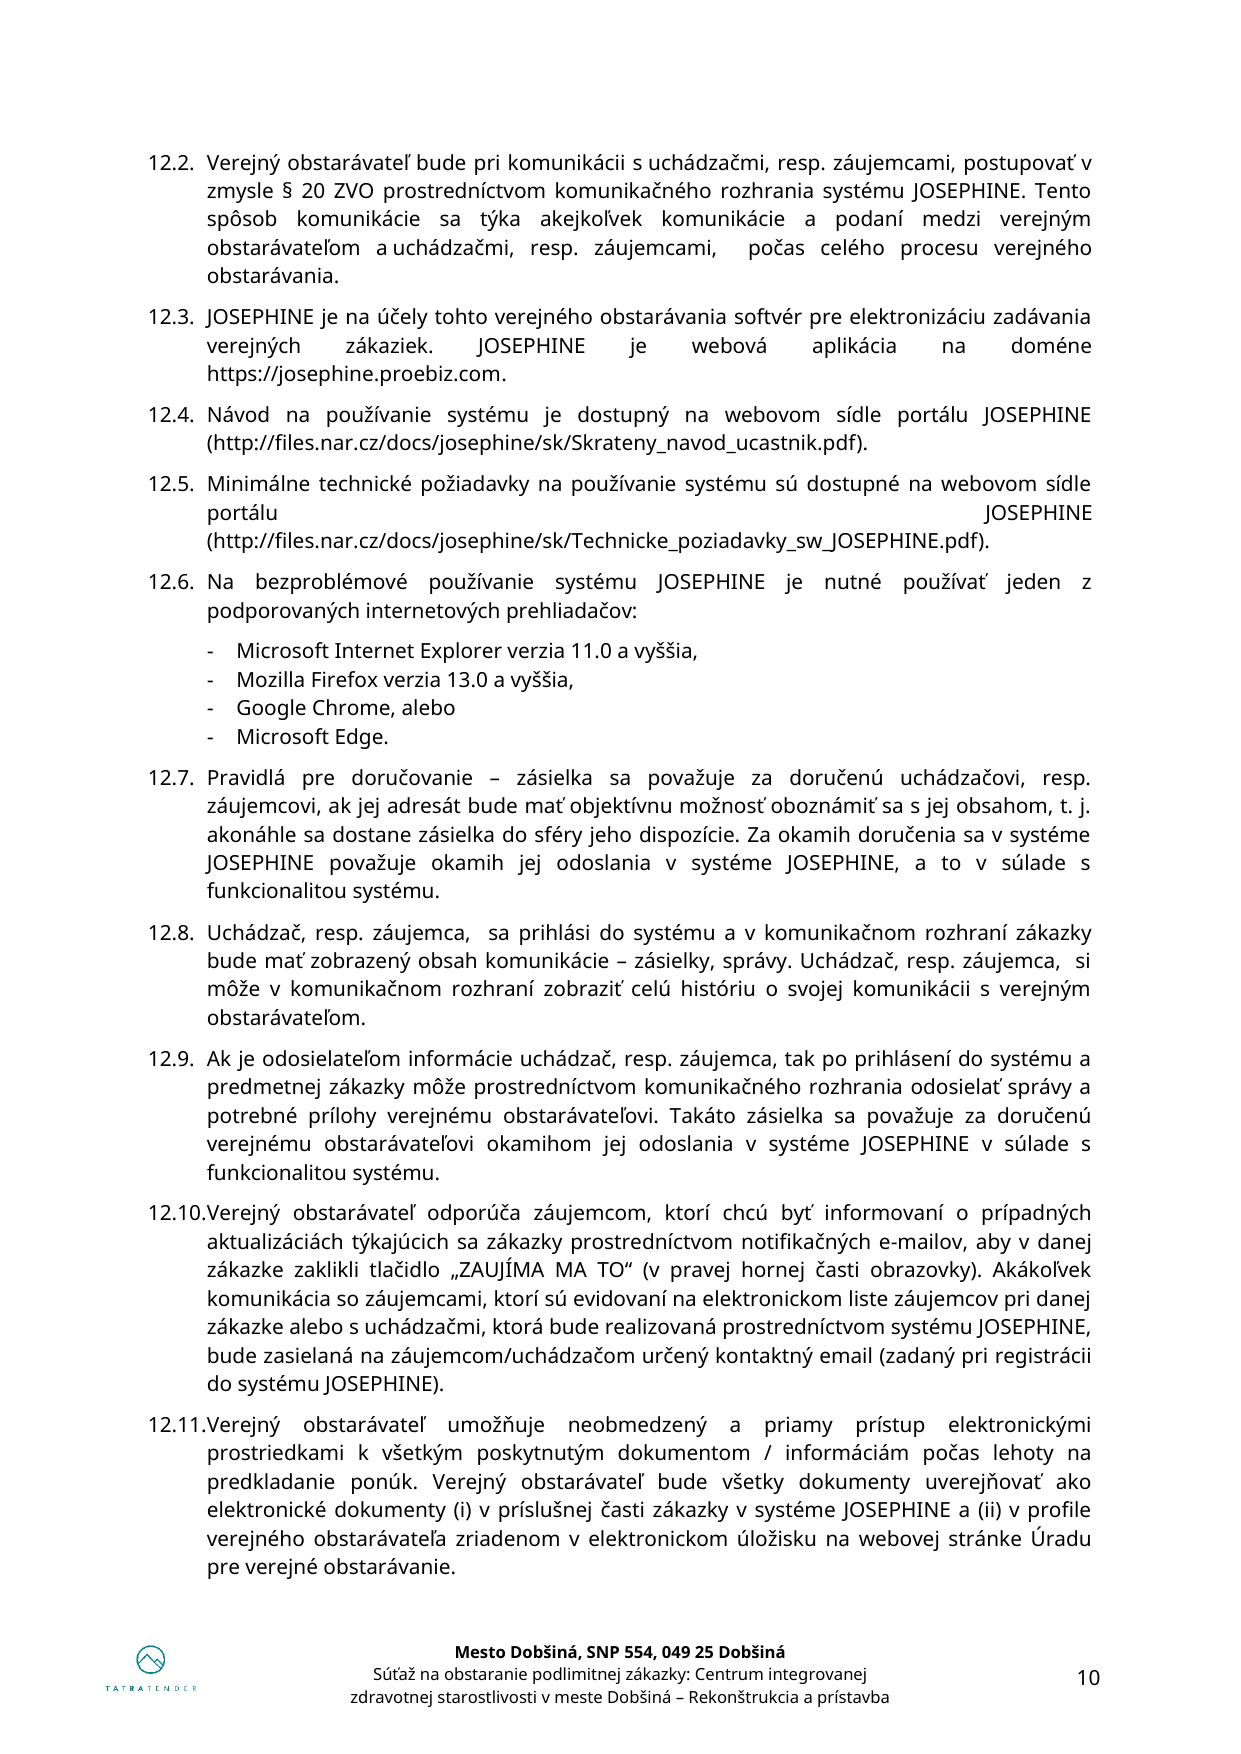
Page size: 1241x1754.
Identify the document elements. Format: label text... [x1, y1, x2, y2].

picture [84, 1621, 217, 1715]
subtitle Návod na používanie systému je dostupný na webovom sídle portálu JOSEPHINE (http://files.nar.cz/docs/josephine/sk/Skrateny_navod_ucastnik.pdf). [148, 400, 1093, 457]
subtitle Verejný obstarávateľ odporúča záujemcom, ktorí chcú byť informovaní o prípadných aktualizáciách týkajúcich sa zákazky prostredníctvom notifikačných e-mailov, aby v danej zákazke zaklikli tlačidlo „ZAUJÍMA MA TO“ (v pravej hornej časti obrazovky). Akákoľvek komunikácia so záujemcami, ktorí sú evidovaní na elektronickom liste záujemcov pri danej zákazke alebo s uchádzačmi, ktorá bude realizovaná prostredníctvom systému JOSEPHINE, bude zasielaná na záujemcom/uchádzačom určený kontaktný email (zadaný pri registrácii do systému JOSEPHINE). [148, 1198, 1093, 1398]
subtitle Ak je odosielateľom informácie uchádzač, resp. záujemca, tak po prihlásení do systému a predmetnej zákazky môže prostredníctvom komunikačného rozhrania odosielať správy a potrebné prílohy verejnému obstarávateľovi. Takáto zásielka sa považuje za doručenú verejnému obstarávateľovi okamihom jej odoslania v systéme JOSEPHINE v súlade s funkcionalitou systému. [148, 1044, 1093, 1186]
subtitle Microsoft Internet Explorer verzia 11.0 a vyššia, [207, 637, 1093, 665]
subtitle Minimálne technické požiadavky na používanie systému sú dostupné na webovom sídle portálu JOSEPHINE (http://files.nar.cz/docs/josephine/sk/Technicke_poziadavky_sw_JOSEPHINE.pdf). [148, 469, 1093, 555]
subtitle Na bezproblémové používanie systému JOSEPHINE je nutné používať jeden z podporovaných internetových prehliadačov: [148, 567, 1093, 624]
subtitle Verejný obstarávateľ bude pri komunikácii s uchádzačmi, resp. záujemcami, postupovať v zmysle § 20 ZVO prostredníctvom komunikačného rozhrania systému JOSEPHINE. Tento spôsob komunikácie sa týka akejkoľvek komunikácie a podaní medzi verejným obstarávateľom a uchádzačmi, resp. záujemcami, počas celého procesu verejného obstarávania. [148, 148, 1093, 290]
subtitle Google Chrome, alebo [207, 693, 1093, 722]
subtitle Microsoft Edge. [207, 722, 1093, 750]
subtitle Verejný obstarávateľ umožňuje neobmedzený a priamy prístup elektronickými prostriedkami k všetkým poskytnutým dokumentom / informáciám počas lehoty na predkladanie ponúk. Verejný obstarávateľ bude všetky dokumenty uverejňovať ako elektronické dokumenty (i) v príslušnej časti zákazky v systéme JOSEPHINE a (ii) v profile verejného obstarávateľa zriadenom v elektronickom úložisku na webovej stránke Úradu pre verejné obstarávanie. [148, 1410, 1093, 1581]
subtitle Uchádzač, resp. záujemca, sa prihlási do systému a v komunikačnom rozhraní zákazky bude mať zobrazený obsah komunikácie – zásielky, správy. Uchádzač, resp. záujemca, si môže v komunikačnom rozhraní zobraziť celú históriu o svojej komunikácii s verejným obstarávateľom. [148, 918, 1093, 1031]
subtitle Mozilla Firefox verzia 13.0 a vyššia, [207, 665, 1093, 693]
subtitle JOSEPHINE je na účely tohto verejného obstarávania softvér pre elektronizáciu zadávania verejných zákaziek. JOSEPHINE je webová aplikácia na doméne https://josephine.proebiz.com. [148, 302, 1093, 388]
subtitle Pravidlá pre doručovanie – zásielka sa považuje za doručenú uchádzačovi, resp. záujemcovi, ak jej adresát bude mať objektívnu možnosť oboznámiť sa s jej obsahom, t. j. akonáhle sa dostane zásielka do sféry jeho dispozície. Za okamih doručenia sa v systéme JOSEPHINE považuje okamih jej odoslania v systéme JOSEPHINE, a to v súlade s funkcionalitou systému. [148, 763, 1093, 905]
